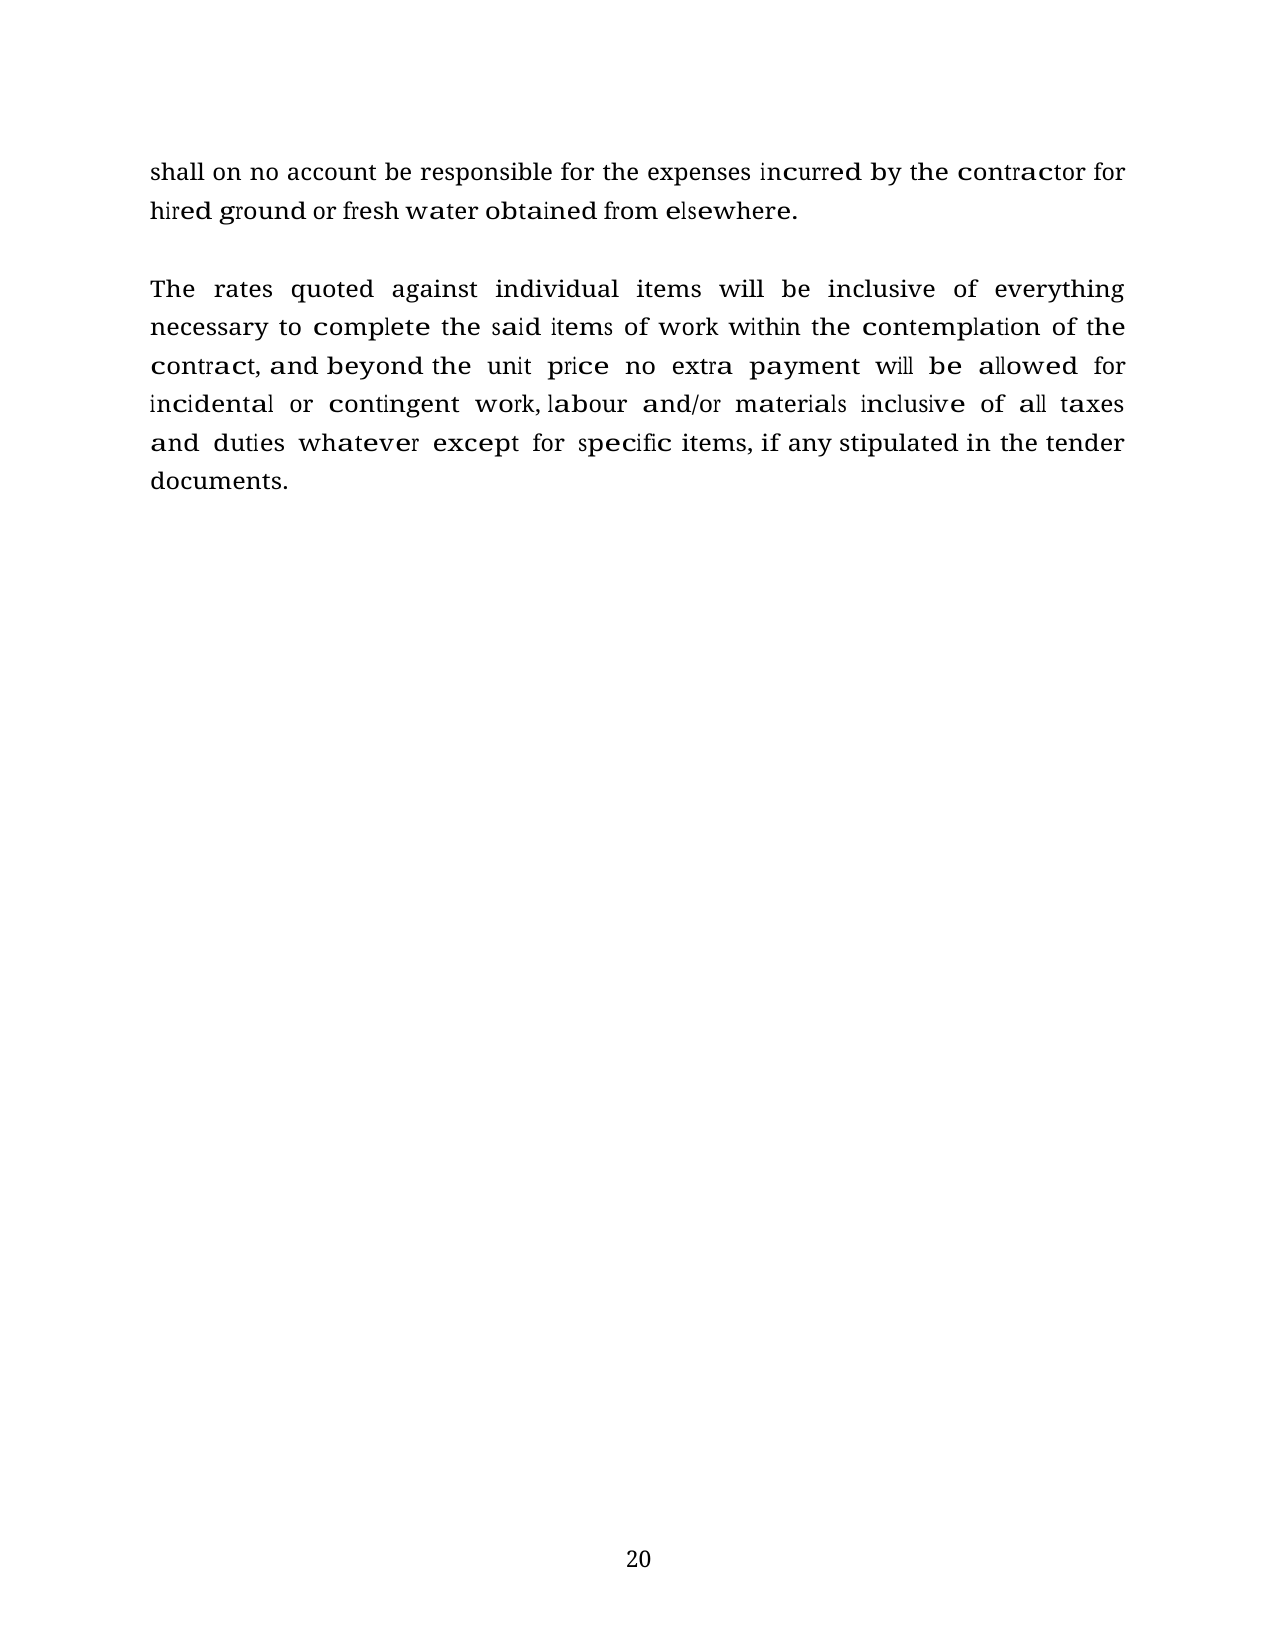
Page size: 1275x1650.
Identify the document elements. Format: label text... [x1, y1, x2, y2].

text The rates quoted against individual items will be inclusive of everything necessary to complete the said items of work within the contemplation of the contract, and beyond the unit price no extra payment will be allowed for incidental or contingent work, labour and/or materials inclusive of all taxes and duties whatever except for specific items, if any stipulated in the tender documents. [150, 273, 1126, 496]
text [150, 156, 1126, 226]
